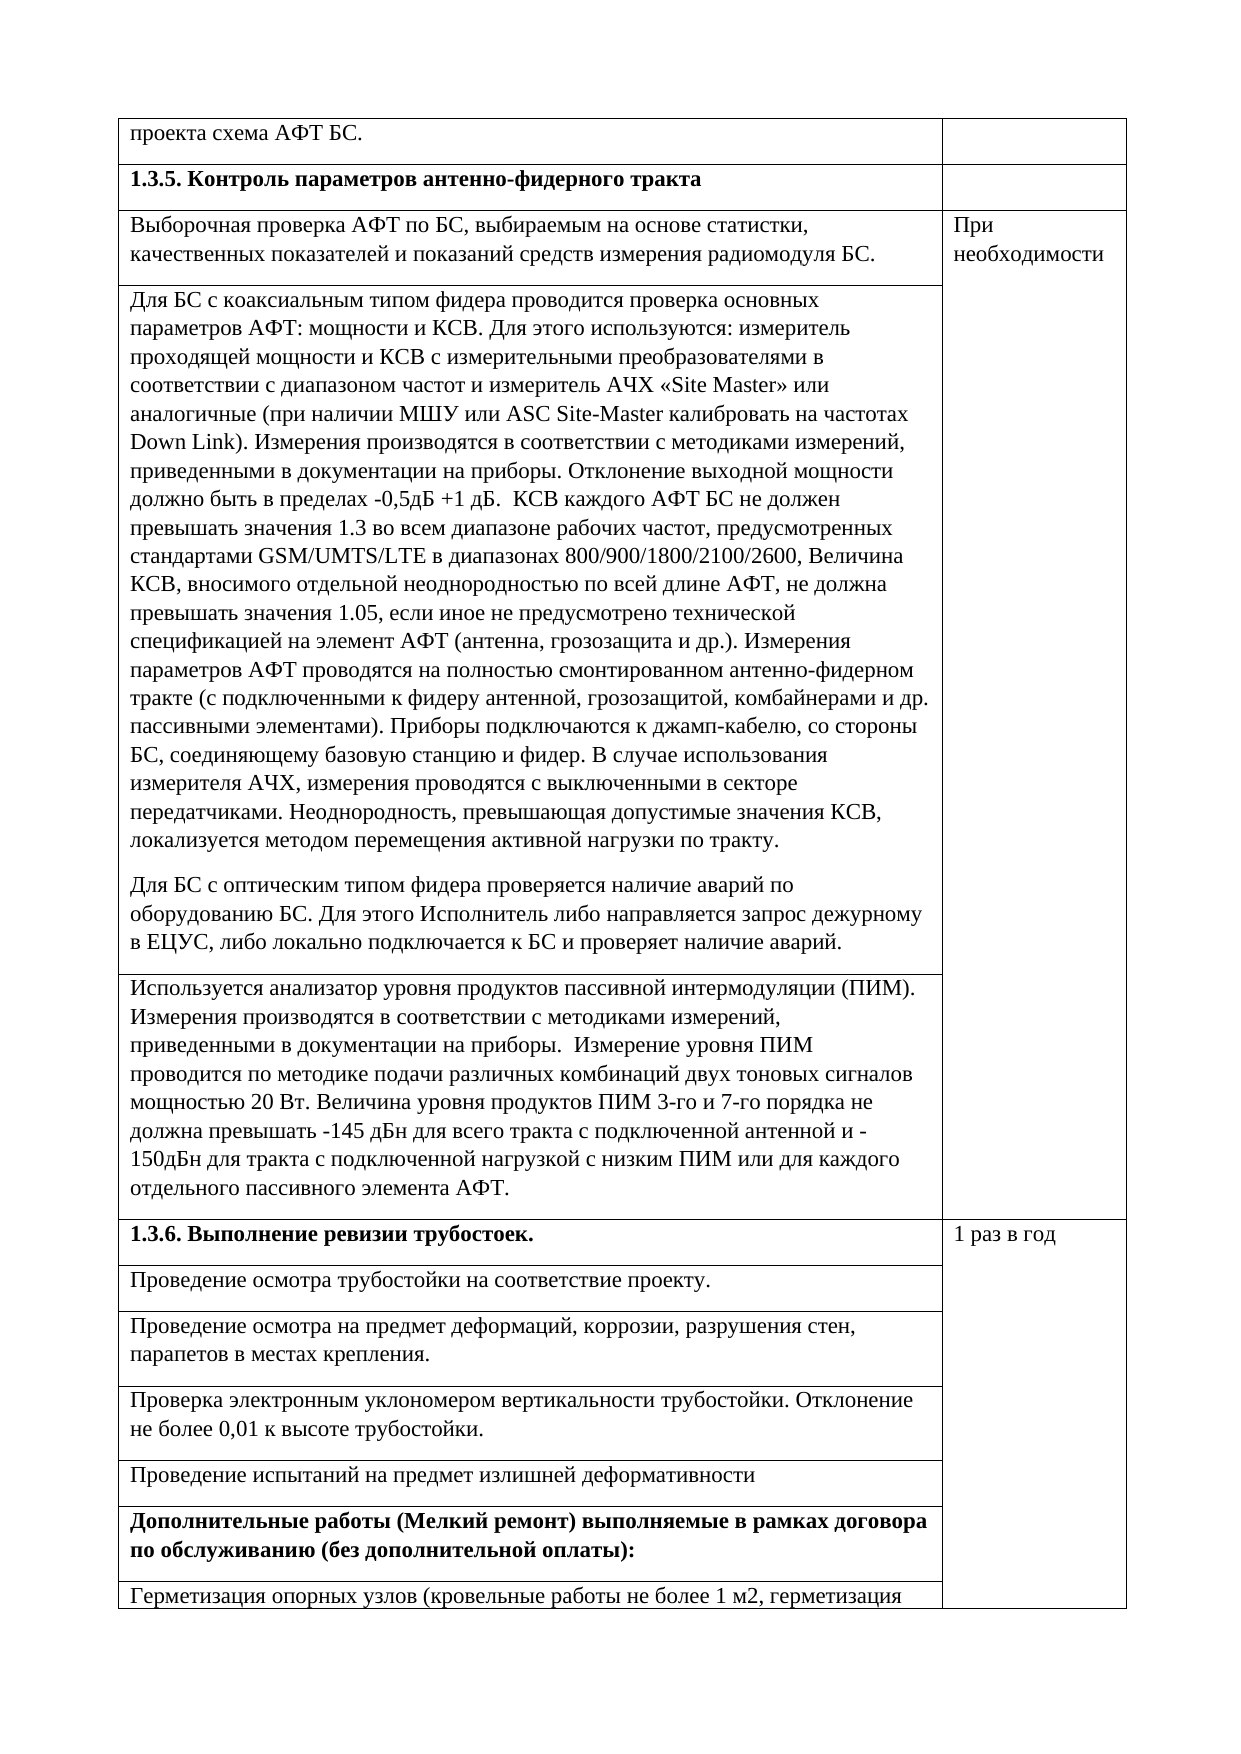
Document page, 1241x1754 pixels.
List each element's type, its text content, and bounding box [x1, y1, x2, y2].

table_cell Используется анализатор уровня продуктов пассивной интермодуляции (ПИМ). Измерения производятся в соответствии с методиками измерений, приведенными в документации на приборы. Измерение уровня ПИМ проводится по методике подачи различных комбинаций двух тоновых сигналов мощностью 20 Вт. Величина уровня продуктов ПИМ 3-го и 7-го порядка не должна превышать -145 дБн для всего тракта с подключенной антенной и -150дБн для тракта с подключенной нагрузкой с низким ПИМ или для каждого отдельного пассивного элемента АФТ. [119, 975, 942, 1219]
table_cell [943, 165, 1126, 210]
table_cell 1.3.6. Выполнение ревизии трубостоек. [119, 1220, 942, 1265]
table_cell 1.3.5. Контроль параметров антенно-фидерного тракта [119, 165, 942, 210]
table_cell Дополнительные работы (Мелкий ремонт) выполняемые в рамках договора по обслуживанию (без дополнительной оплаты): [119, 1507, 942, 1581]
table_cell Проведение осмотра на предмет деформаций, коррозии, разрушения стен, парапетов в местах крепления. [119, 1312, 942, 1386]
table_cell Проверка электронным уклономером вертикальности трубостойки. Отклонение не более 0,01 к высоте трубостойки. [119, 1387, 942, 1460]
table_cell Для БС с коаксиальным типом фидера проводится проверка основных параметров АФТ: мощности и КСВ. Для этого используются: измеритель проходящей мощности и КСВ с измерительными преобразователями в соответствии с диапазоном частот и измеритель АЧХ «Site Master» или аналогичные (при наличии МШУ или ASC Site-Master калибровать на частотах Down Link). Измерения производятся в соответствии с методиками измерений, приведенными в документации на приборы. Отклонение выходной мощности должно быть в пределах -0,5дБ +1 дБ. КСВ каждого АФТ БС не должен превышать значения 1.3 во всем диапазоне рабочих частот, предусмотренных стандартами GSM/UMTS/LTE в диапазонах 800/900/1800/2100/2600, Величина КСВ, вносимого отдельной неоднородностью по всей длине АФТ, не должна превышать значения 1.05, если иное не предусмотрено технической спецификацией на элемент АФТ (антенна, грозозащита и др.). Измерения параметров АФТ проводятся на полностью смонтированном антенно-фидерном тракте (с подключенными к фидеру антенной, грозозащитой, комбайнерами и др. пассивными элементами). Приборы подключаются к джамп-кабелю, со стороны БС, соединяющему базовую станцию и фидер. В случае использования измерителя АЧХ, измерения проводятся с выключенными в секторе передатчиками. Неоднородность, превышающая допустимые значения КСВ, локализуется методом перемещения активной нагрузки по тракту. Для БС с оптическим типом фидера проверяется наличие аварий по оборудованию БС. Для этого Исполнитель либо направляется запрос дежурному в ЕЦУС, либо локально подключается к БС и проверяет наличие аварий. [119, 286, 942, 973]
table_cell Проведение испытаний на предмет излишней деформативности [119, 1461, 942, 1506]
table_cell Проведение осмотра трубостойки на соответствие проекту. [119, 1266, 942, 1311]
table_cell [119, 119, 942, 164]
table_cell 1 раз в год [943, 1220, 1126, 1608]
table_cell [119, 1582, 942, 1608]
table_cell Выборочная проверка АФТ по БС, выбираемым на основе статистки, качественных показателей и показаний средств измерения радиомодуля БС. [119, 211, 942, 285]
table_cell При необходимости [943, 211, 1126, 1219]
